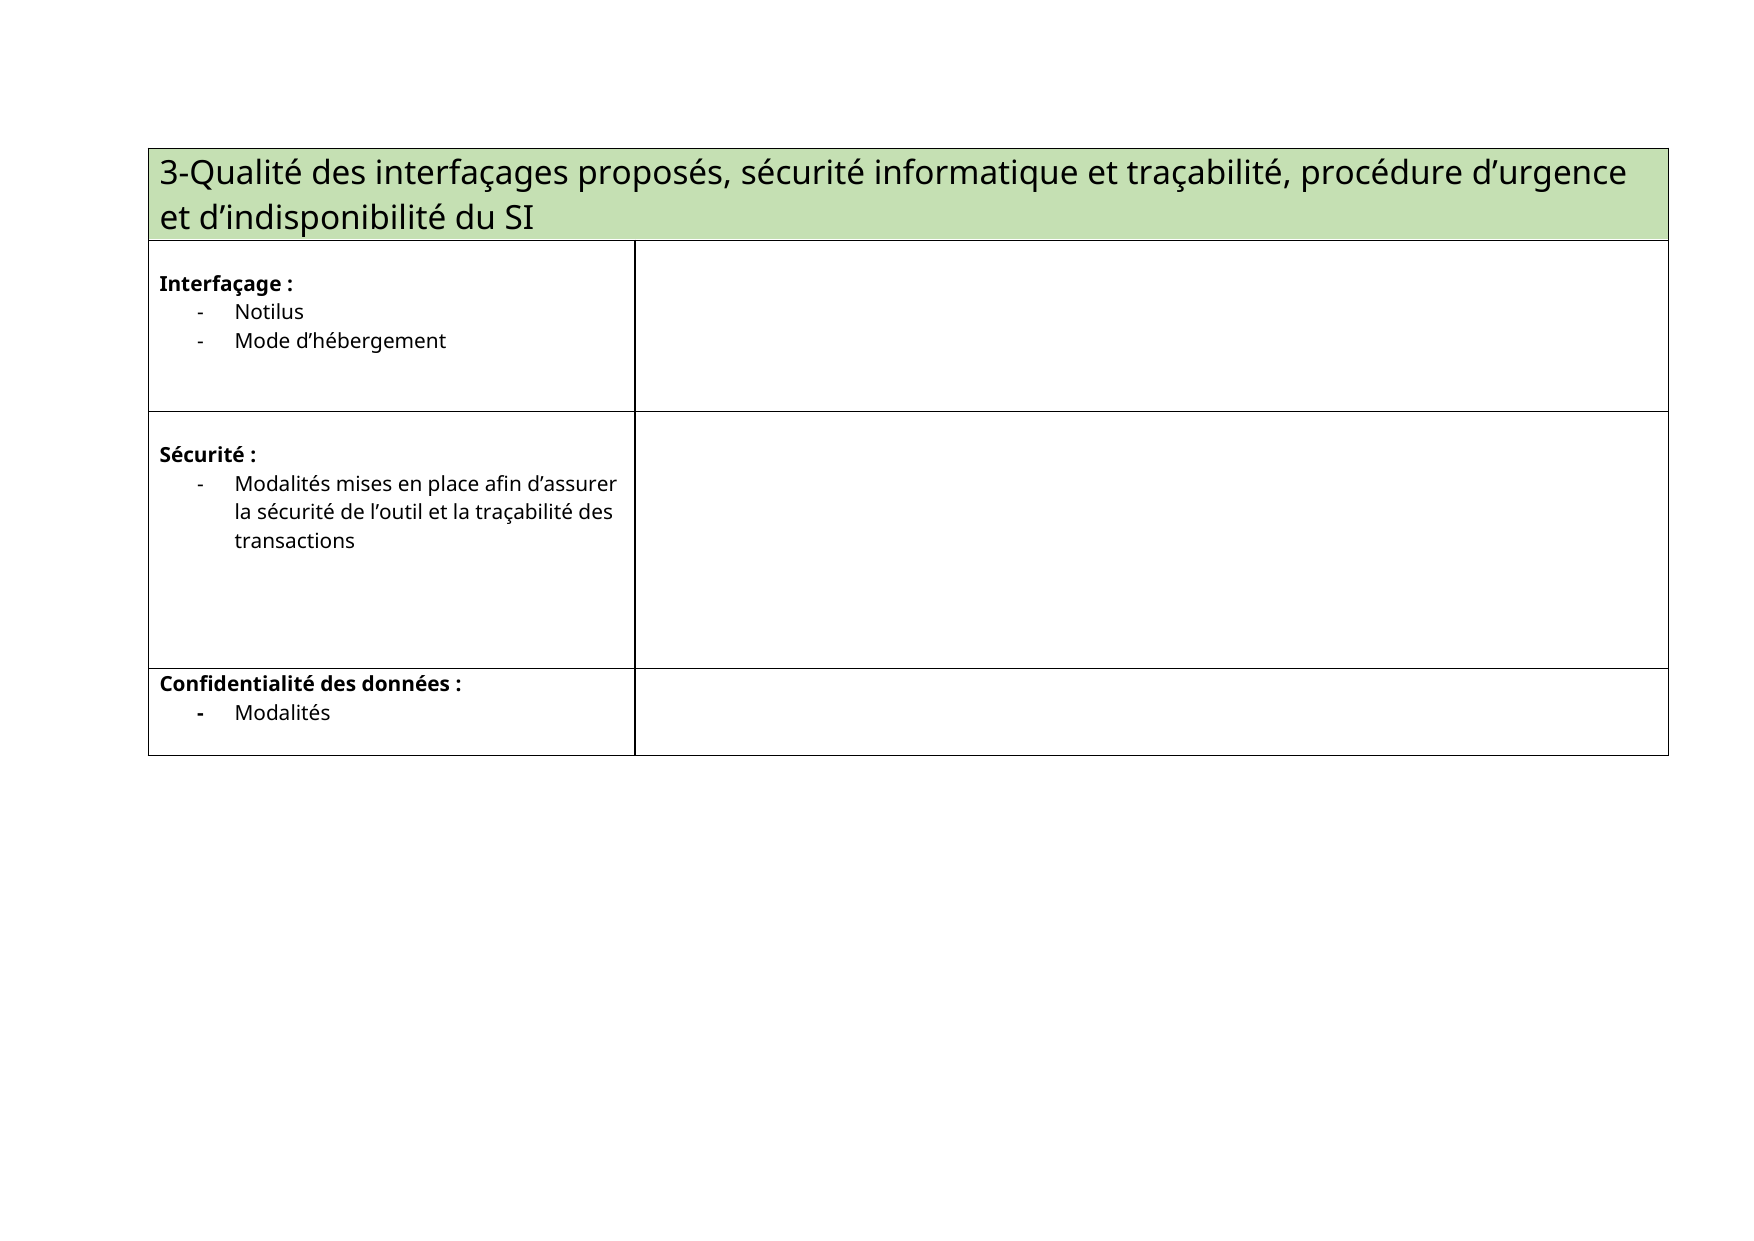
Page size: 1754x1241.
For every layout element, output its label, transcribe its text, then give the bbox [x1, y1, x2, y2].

table_cell Interfaçage : Notilus Mode d’hébergement [149, 241, 634, 411]
table_cell 3-Qualité des interfaçages proposés, sécurité informatique et traçabilité, procédure d’urgence et d’indisponibilité du SI [149, 149, 1668, 239]
table_cell [636, 669, 1668, 754]
table_cell Confidentialité des données : Modalités [149, 669, 634, 754]
table_cell Sécurité : Modalités mises en place afin d’assurer la sécurité de l’outil et la traçabilité des transactions [149, 412, 634, 668]
table_cell [636, 241, 1668, 411]
table_cell [636, 412, 1668, 668]
